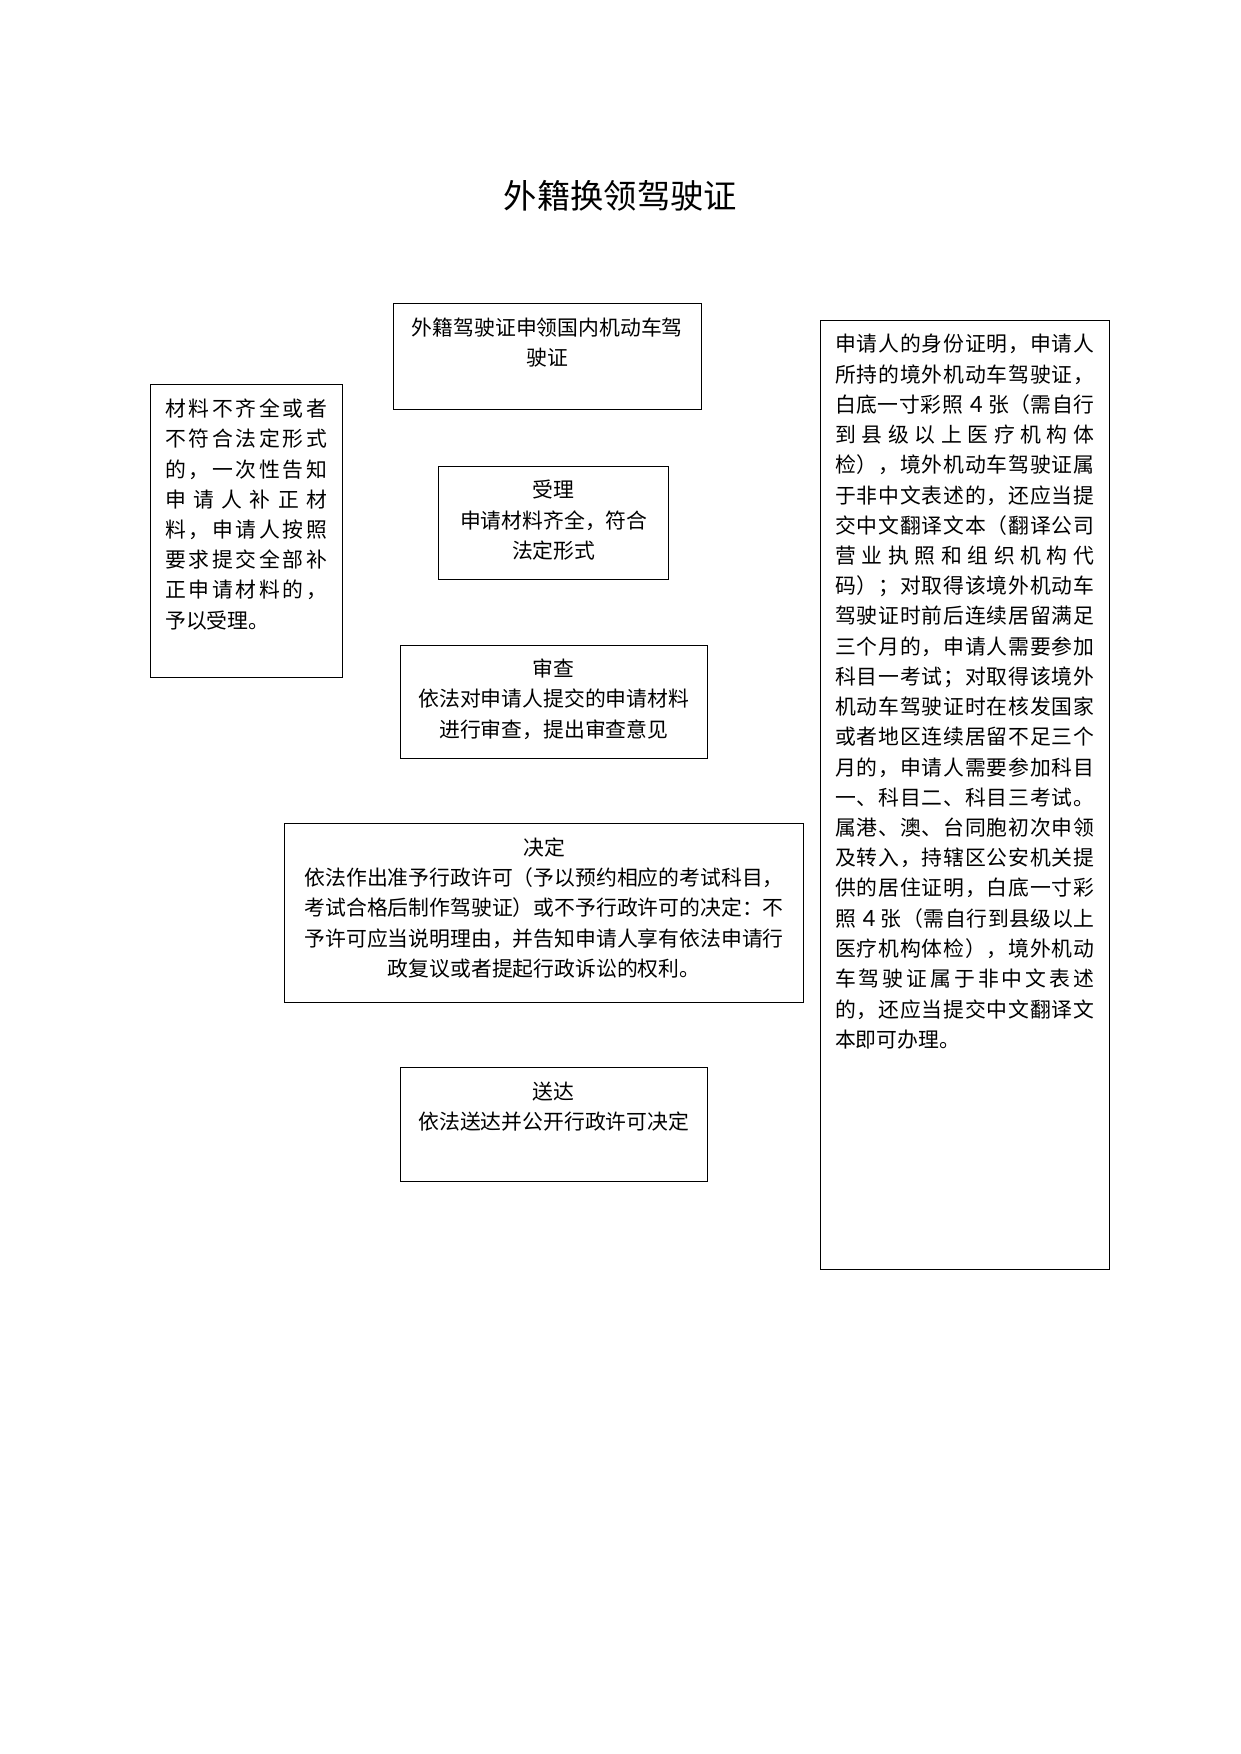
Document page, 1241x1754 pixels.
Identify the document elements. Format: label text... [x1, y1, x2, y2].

text 外籍换领驾驶证 [187, 162, 1053, 227]
